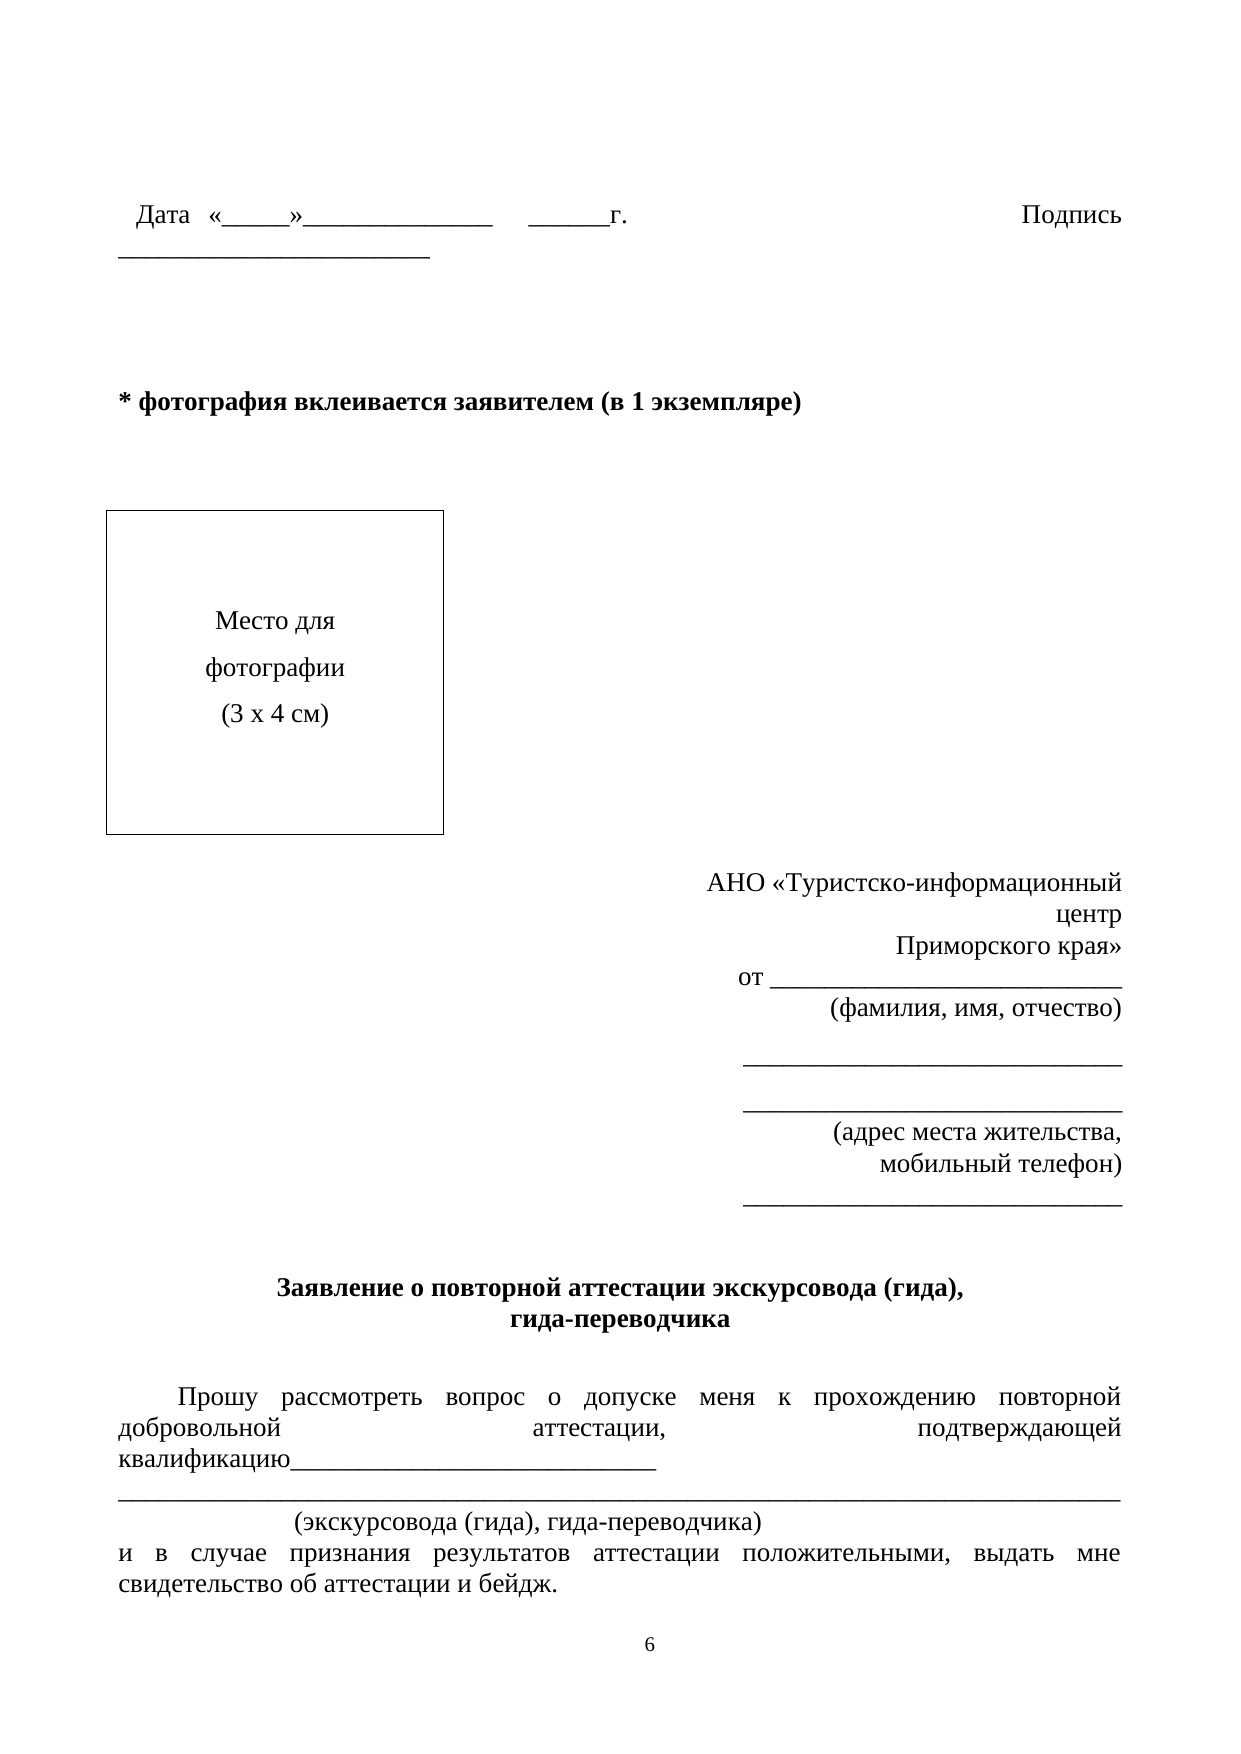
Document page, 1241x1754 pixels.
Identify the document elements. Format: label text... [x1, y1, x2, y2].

text и в случае признания результатов аттестации положительными, выдать мне свидетельство об аттестации и бейдж. [118, 1536, 1122, 1598]
text гида-переводчика [118, 1302, 1122, 1333]
text (адрес места жительства, [118, 1116, 1122, 1147]
text Приморского края» [650, 929, 1122, 960]
table_header Место для фотографии (3 х 4 см) [107, 511, 443, 834]
text (фамилия, имя, отчество) [118, 991, 1122, 1022]
text Прошу рассмотреть вопрос о допуске меня к прохождению повторной добровольной аттестации, подтверждающей квалификацию___________________________ __________________________________________________________________________ [118, 1380, 1122, 1505]
text мобильный телефон) [118, 1147, 1122, 1178]
text ____________________________ [118, 1038, 1122, 1069]
text ____________________________ [118, 1084, 1122, 1116]
text ____________________________ [118, 1178, 1122, 1209]
text (экскурсовода (гида), гида-переводчика) [118, 1505, 1122, 1536]
text Заявление о повторной аттестации экскурсовода (гида), [118, 1271, 1122, 1302]
text * фотография вклеивается заявителем (в 1 экземпляре) [118, 385, 1122, 416]
text от __________________________ [118, 960, 1122, 991]
text Дата «_____»______________ ______г. Подпись _______________________ [118, 198, 1122, 261]
text АНО «Туристско-информационный центр [650, 866, 1122, 929]
